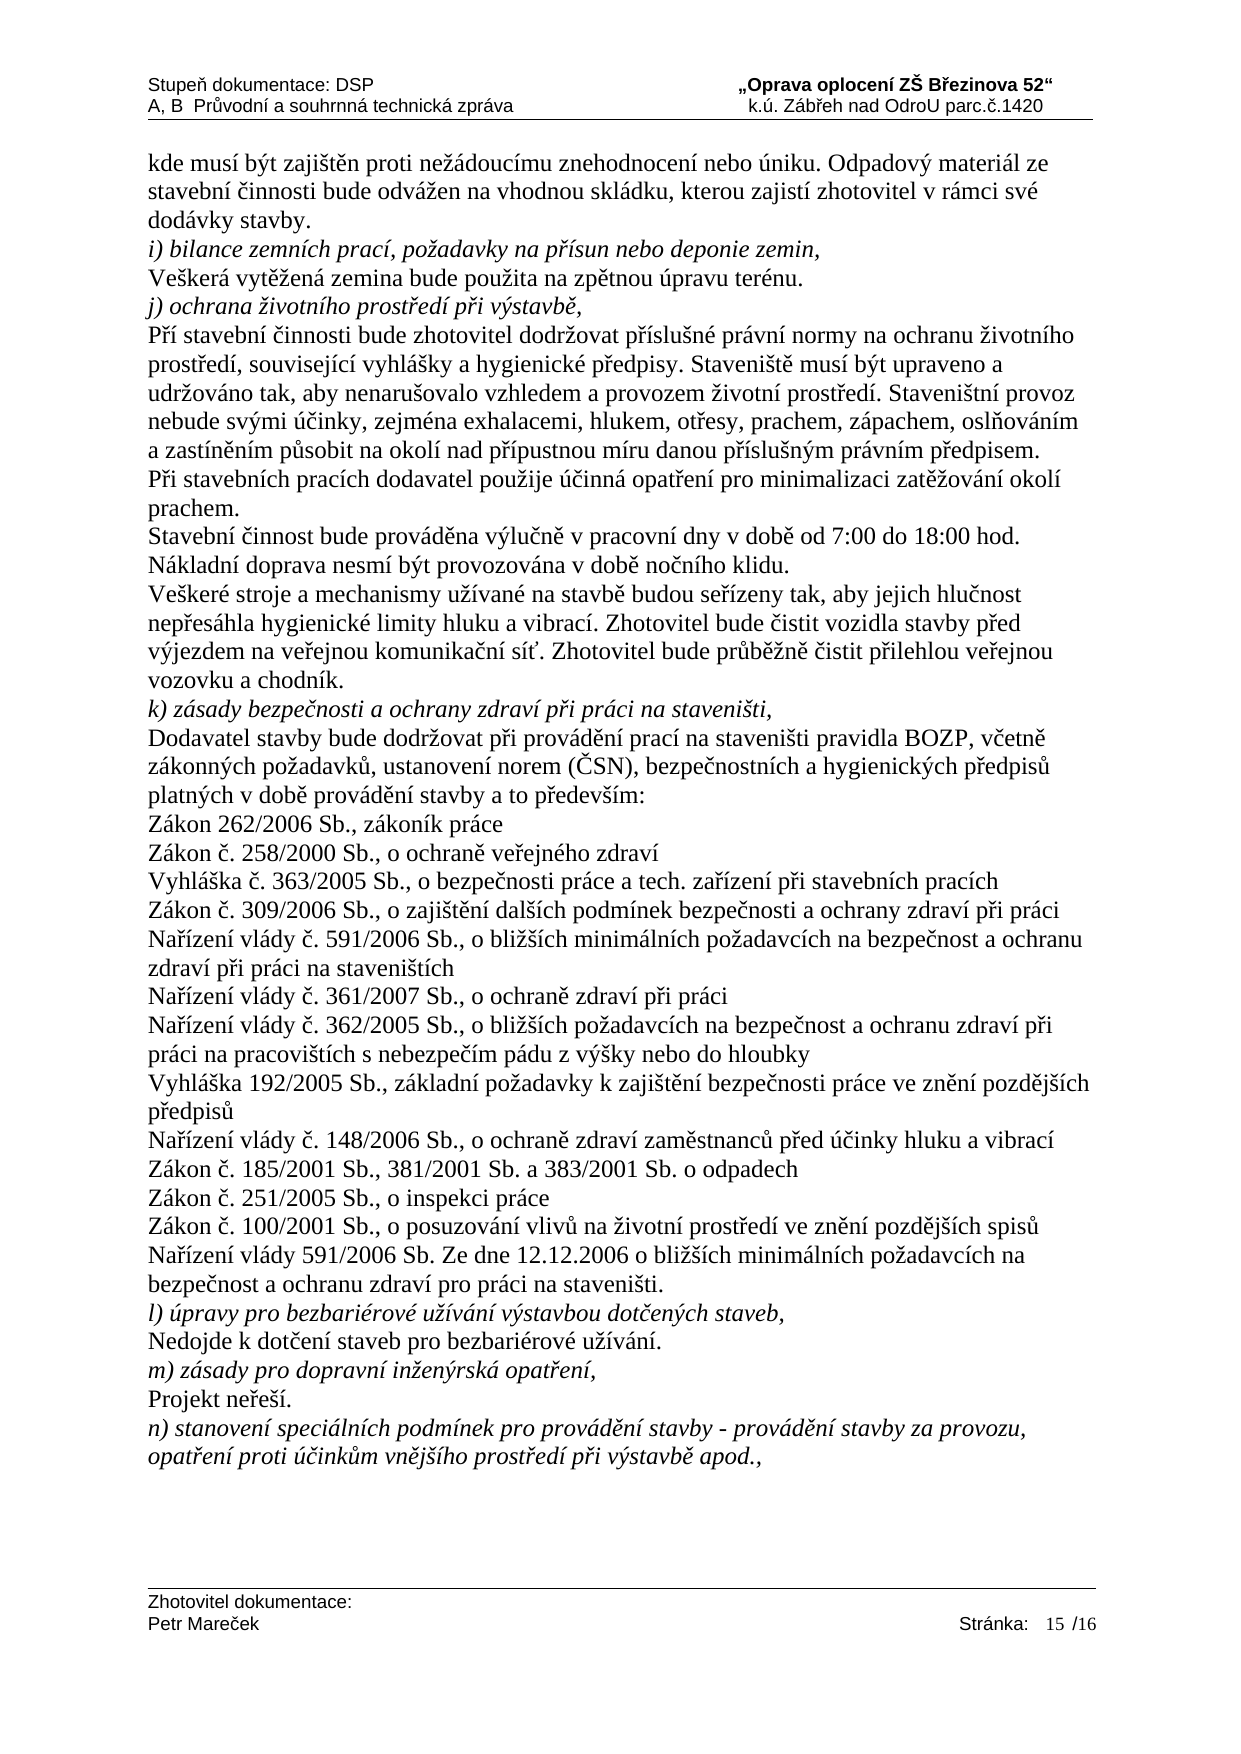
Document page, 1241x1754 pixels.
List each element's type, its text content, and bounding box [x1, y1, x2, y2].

text Nařízení vlády č. 362/2005 Sb., o bližších požadavcích na bezpečnost a ochranu zdraví při práci na pracovištích s nebezpečím pádu z výšky nebo do hloubky [148, 1010, 1093, 1068]
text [148, 148, 1093, 234]
text Dodavatel stavby bude dodržovat při provádění prací na staveništi pravidla BOZP, včetně zákonných požadavků, ustanovení norem (ČSN), bezpečnostních a hygienických předpisů platných v době provádění stavby a to především: [148, 723, 1093, 809]
text Nařízení vlády č. 591/2006 Sb., o bližších minimálních požadavcích na bezpečnost a ochranu zdraví při práci na staveništích [148, 924, 1093, 981]
text Při stavebních pracích dodavatel použije účinná opatření pro minimalizaci zatěžování okolí prachem. [148, 464, 1093, 521]
text Zákon č. 100/2001 Sb., o posuzování vlivů na životní prostředí ve znění pozdějších spisů [148, 1211, 1093, 1240]
subtitle m) zásady pro dopravní inženýrská opatření, [148, 1355, 1093, 1384]
text Vyhláška č. 363/2005 Sb., o bezpečnosti práce a tech. zařízení při stavebních pracích [148, 866, 1093, 895]
text Nedojde k dotčení staveb pro bezbariérové užívání. [148, 1326, 1093, 1355]
text Zákon č. 309/2006 Sb., o zajištění dalších podmínek bezpečnosti a ochrany zdraví při práci [148, 895, 1093, 924]
text Zákon č. 258/2000 Sb., o ochraně veřejného zdraví [148, 838, 1093, 866]
text Zákon č. 185/2001 Sb., 381/2001 Sb. a 383/2001 Sb. o odpadech [148, 1154, 1093, 1183]
text Stavební činnost bude prováděna výlučně v pracovní dny v době od 7:00 do 18:00 hod. Nákladní doprava nesmí být provozována v době nočního klidu. [148, 521, 1093, 579]
text Nařízení vlády 591/2006 Sb. Ze dne 12.12.2006 o bližších minimálních požadavcích na bezpečnost a ochranu zdraví pro práci na staveništi. [148, 1240, 1093, 1298]
text Zákon č. 251/2005 Sb., o inspekci práce [148, 1183, 1093, 1211]
subtitle k) zásady bezpečnosti a ochrany zdraví při práci na staveništi, [148, 694, 1093, 723]
text Projekt neřeší. [148, 1384, 1093, 1413]
subtitle j) ochrana životního prostředí při výstavbě, [148, 291, 1093, 320]
text Pří stavební činnosti bude zhotovitel dodržovat příslušné právní normy na ochranu životního prostředí, související vyhlášky a hygienické předpisy. Staveniště musí být upraveno a udržováno tak, aby nenarušovalo vzhledem a provozem životní prostředí. Staveništní provoz nebude svými účinky, zejména exhalacemi, hlukem, otřesy, prachem, zápachem, oslňováním a zastíněním působit na okolí nad přípustnou míru danou příslušným právním předpisem. [148, 320, 1093, 464]
subtitle n) stanovení speciálních podmínek pro provádění stavby - provádění stavby za provozu, opatření proti účinkům vnějšího prostředí při výstavbě apod., [148, 1413, 1093, 1470]
text Veškeré stroje a mechanismy užívané na stavbě budou seřízeny tak, aby jejich hlučnost nepřesáhla hygienické limity hluku a vibrací. Zhotovitel bude čistit vozidla stavby před výjezdem na veřejnou komunikační síť. Zhotovitel bude průběžně čistit přilehlou veřejnou vozovku a chodník. [148, 579, 1093, 694]
subtitle i) bilance zemních prací, požadavky na přísun nebo deponie zemin, [148, 234, 1093, 263]
subtitle l) úpravy pro bezbariérové užívání výstavbou dotčených staveb, [148, 1298, 1093, 1326]
text Vyhláška 192/2005 Sb., základní požadavky k zajištění bezpečnosti práce ve znění pozdějších předpisů [148, 1068, 1093, 1125]
text Nařízení vlády č. 148/2006 Sb., o ochraně zdraví zaměstnanců před účinky hluku a vibrací [148, 1125, 1093, 1154]
text Nařízení vlády č. 361/2007 Sb., o ochraně zdraví při práci [148, 981, 1093, 1010]
text Zákon 262/2006 Sb., zákoník práce [148, 809, 1093, 838]
text Veškerá vytěžená zemina bude použita na zpětnou úpravu terénu. [148, 263, 1093, 291]
